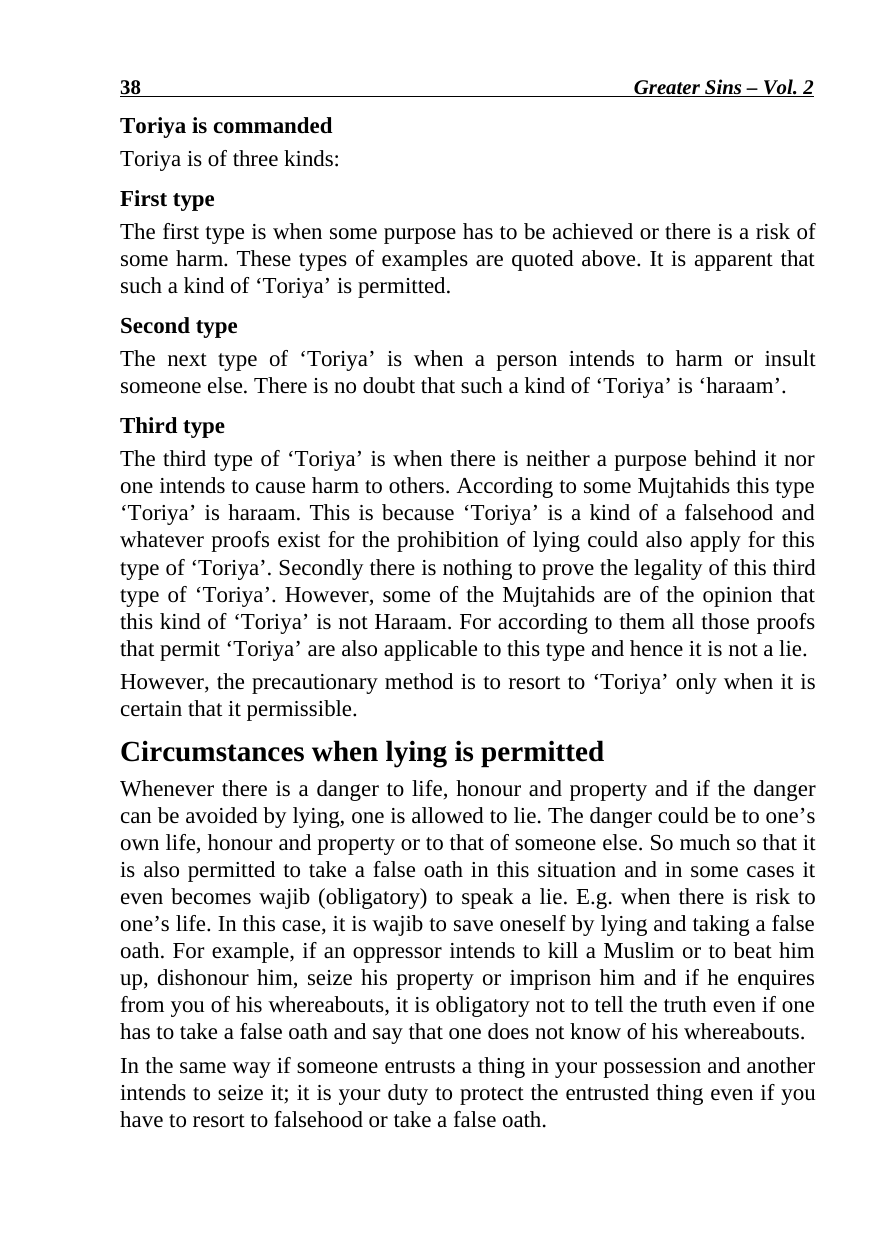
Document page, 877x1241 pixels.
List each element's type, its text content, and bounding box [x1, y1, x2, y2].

subtitle First type [120, 184, 817, 212]
text Toriya is of three kinds: [120, 145, 817, 172]
subtitle Second type [120, 312, 817, 339]
text In the same way if someone entrusts a thing in your possession and another intends to seize it; it is your duty to protect the entrusted thing even if you have to resort to falsehood or take a false oath. [120, 1051, 817, 1133]
subtitle Toriya is commanded [120, 112, 817, 139]
text The first type is when some purpose has to be achieved or there is a risk of some harm. These types of examples are quoted above. It is apparent that such a kind of ‘Toriya’ is permitted. [120, 218, 817, 299]
text However, the precautionary method is to resort to ‘Toriya’ only when it is certain that it permissible. [120, 668, 817, 722]
text Whenever there is a danger to life, honour and property and if the danger can be avoided by lying, one is allowed to lie. The danger could be to one’s own life, honour and property or to that of someone else. So much so that it is also permitted to take a false oath in this situation and in some cases it even becomes wajib (obligatory) to speak a lie. E.g. when there is risk to one’s life. In this case, it is wajib to save oneself by lying and taking a false oath. For example, if an oppressor intends to kill a Muslim or to beat him up, dishonour him, seize his property or imprison him and if he enquires from you of his whereabouts, it is obligatory not to tell the truth even if one has to take a false oath and say that one does not know of his whereabouts. [120, 774, 817, 1045]
subtitle Third type [120, 412, 817, 439]
text The third type of ‘Toriya’ is when there is neither a purpose behind it nor one intends to cause harm to others. According to some Mujtahids this type ‘Toriya’ is haraam. This is because ‘Toriya’ is a kind of a falsehood and whatever proofs exist for the prohibition of lying could also apply for this type of ‘Toriya’. Secondly there is nothing to prove the legality of this third type of ‘Toriya’. However, some of the Mujtahids are of the opinion that this kind of ‘Toriya’ is not Haraam. For according to them all those proofs that permit ‘Toriya’ are also applicable to this type and hence it is not a lie. [120, 445, 817, 662]
subtitle Circumstances when lying is permitted [120, 734, 817, 768]
text The next type of ‘Toriya’ is when a person intends to harm or insult someone else. There is no doubt that such a kind of ‘Toriya’ is ‘haraam’. [120, 345, 817, 399]
